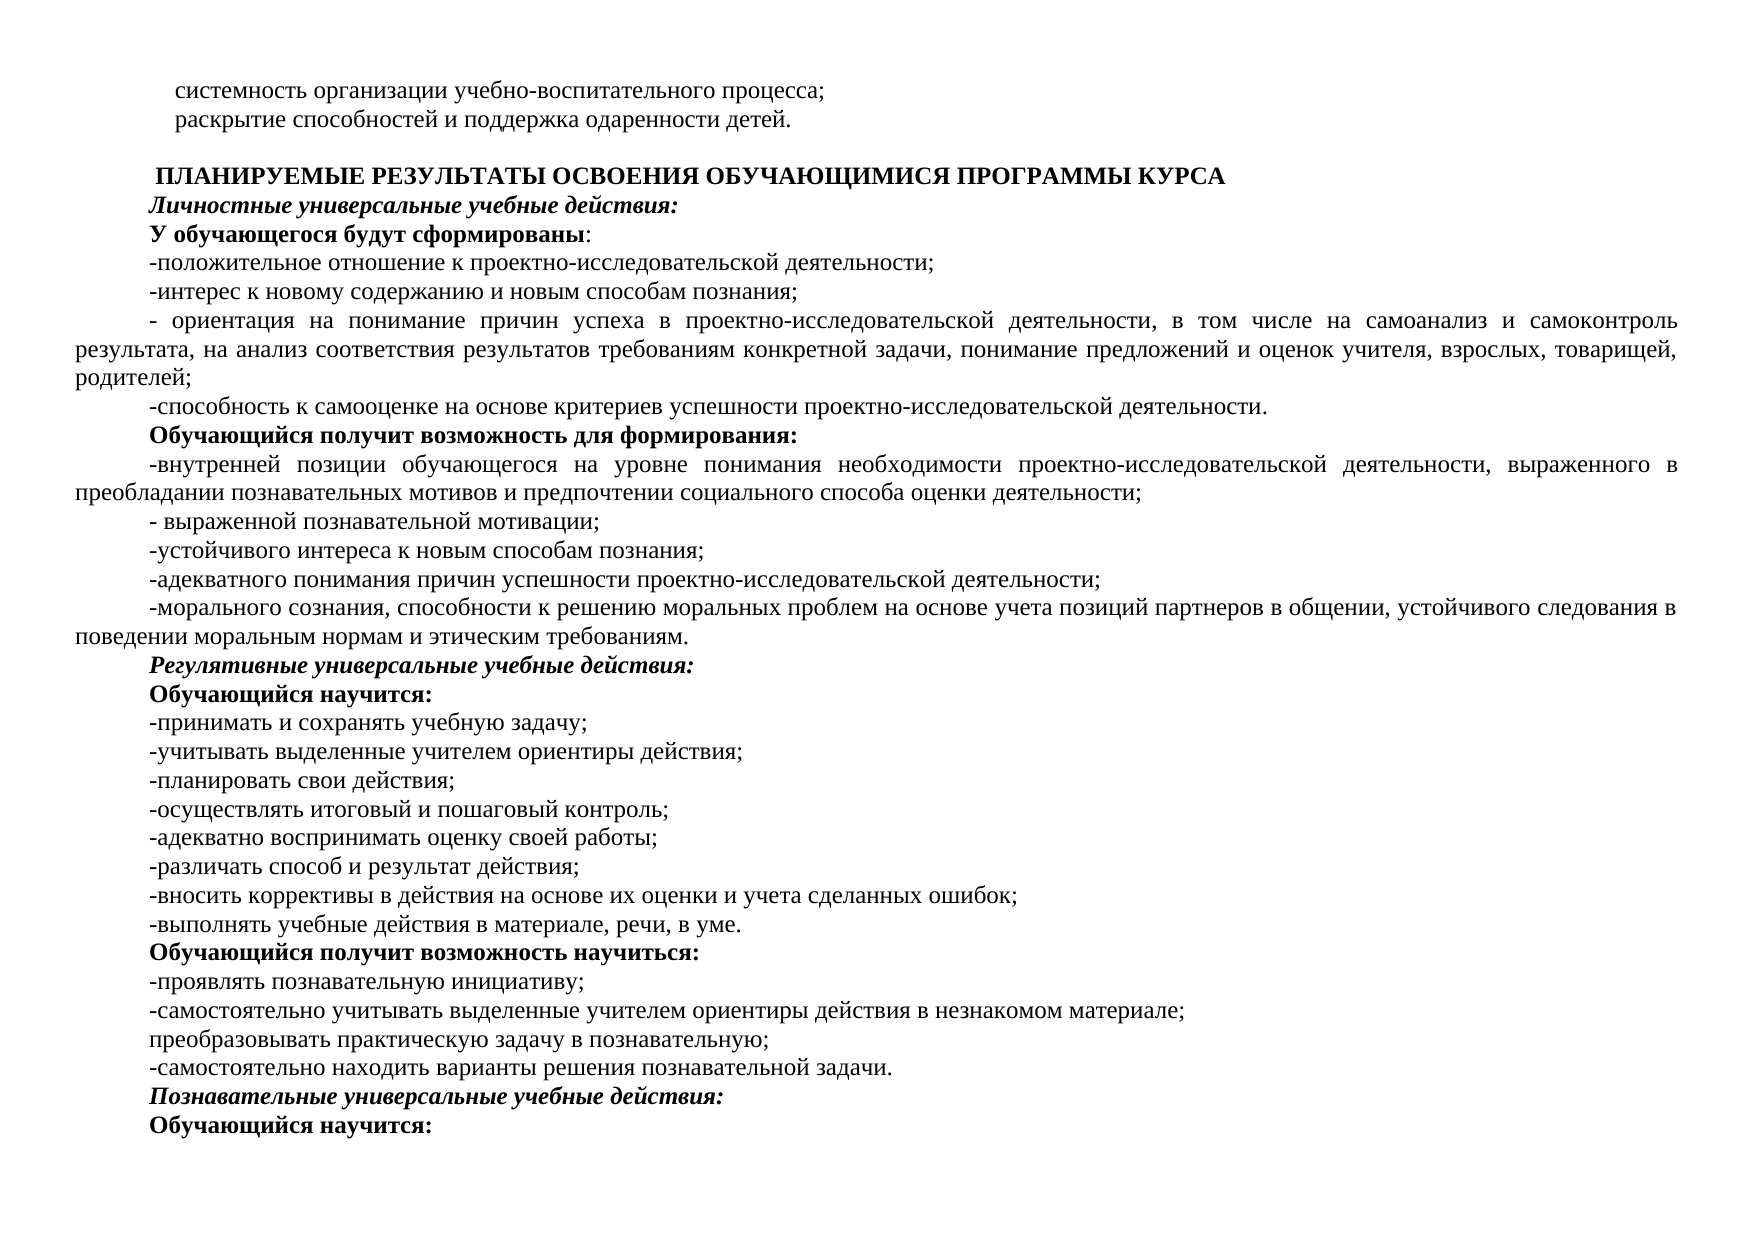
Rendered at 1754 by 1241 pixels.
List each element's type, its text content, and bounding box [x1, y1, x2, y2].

text -адекватного понимания причин успешности проектно-исследовательской деятельности; [75, 564, 1679, 592]
text -морального сознания, способности к решению моральных проблем на основе учета позиций партнеров в общении, устойчивого следования в поведении моральным нормам и этическим требованиям. [75, 592, 1679, 650]
text -внутренней позиции обучающегося на уровне понимания необходимости проектно-исследовательской деятельности, выраженного в преобладании познавательных мотивов и предпочтении социального способа оценки деятельности; [75, 449, 1679, 506]
text  системность организации учебно-воспитательного процесса; [75, 75, 1679, 104]
text -различать способ и результат действия; [75, 851, 1679, 880]
text преобразовывать практическую задачу в познавательную; [75, 1024, 1679, 1052]
text Обучающийся научится: [75, 1110, 1679, 1139]
text ПЛАНИРУЕМЫЕ РЕЗУЛЬТАТЫ ОСВОЕНИЯ ОБУЧАЮЩИМИСЯ ПРОГРАММЫ КУРСА [75, 161, 1679, 190]
text -осуществлять итоговый и пошаговый контроль; [75, 794, 1679, 822]
text Обучающийся научится: [75, 679, 1679, 707]
text -выполнять учебные действия в материале, речи, в уме. [75, 909, 1679, 937]
text - ориентация на понимание причин успеха в проектно-исследовательской деятельности, в том числе на самоанализ и самоконтроль результата, на анализ соответствия результатов требованиям конкретной задачи, понимание предложений и оценок учителя, взрослых, товарищей, родителей; [75, 305, 1679, 391]
text Обучающийся получит возможность для формирования: [75, 420, 1679, 449]
text -положительное отношение к проектно-исследовательской деятельности; [75, 247, 1679, 276]
text Обучающийся получит возможность научиться: [75, 937, 1679, 966]
text -самостоятельно учитывать выделенные учителем ориентиры действия в незнакомом материале; [75, 995, 1679, 1024]
text -учитывать выделенные учителем ориентиры действия; [75, 736, 1679, 765]
text У обучающегося будут сформированы: [75, 219, 1679, 247]
text -проявлять познавательную инициативу; [75, 966, 1679, 995]
text -способность к самооценке на основе критериев успешности проектно-исследовательской деятельности. [75, 391, 1679, 420]
text -адекватно воспринимать оценку своей работы; [75, 822, 1679, 851]
text Личностные универсальные учебные действия: [75, 190, 1679, 219]
text -самостоятельно находить варианты решения познавательной задачи. [75, 1052, 1679, 1081]
text -планировать свои действия; [75, 765, 1679, 794]
text - выраженной познавательной мотивации; [75, 506, 1679, 535]
text  раскрытие способностей и поддержка одаренности детей. [75, 104, 1679, 132]
text -интерес к новому содержанию и новым способам познания; [75, 276, 1679, 305]
text Познавательные универсальные учебные действия: [75, 1081, 1679, 1110]
text Регулятивные универсальные учебные действия: [75, 650, 1679, 679]
text -вносить коррективы в действия на основе их оценки и учета сделанных ошибок; [75, 880, 1679, 909]
text -устойчивого интереса к новым способам познания; [75, 535, 1679, 564]
text -принимать и сохранять учебную задачу; [75, 707, 1679, 736]
